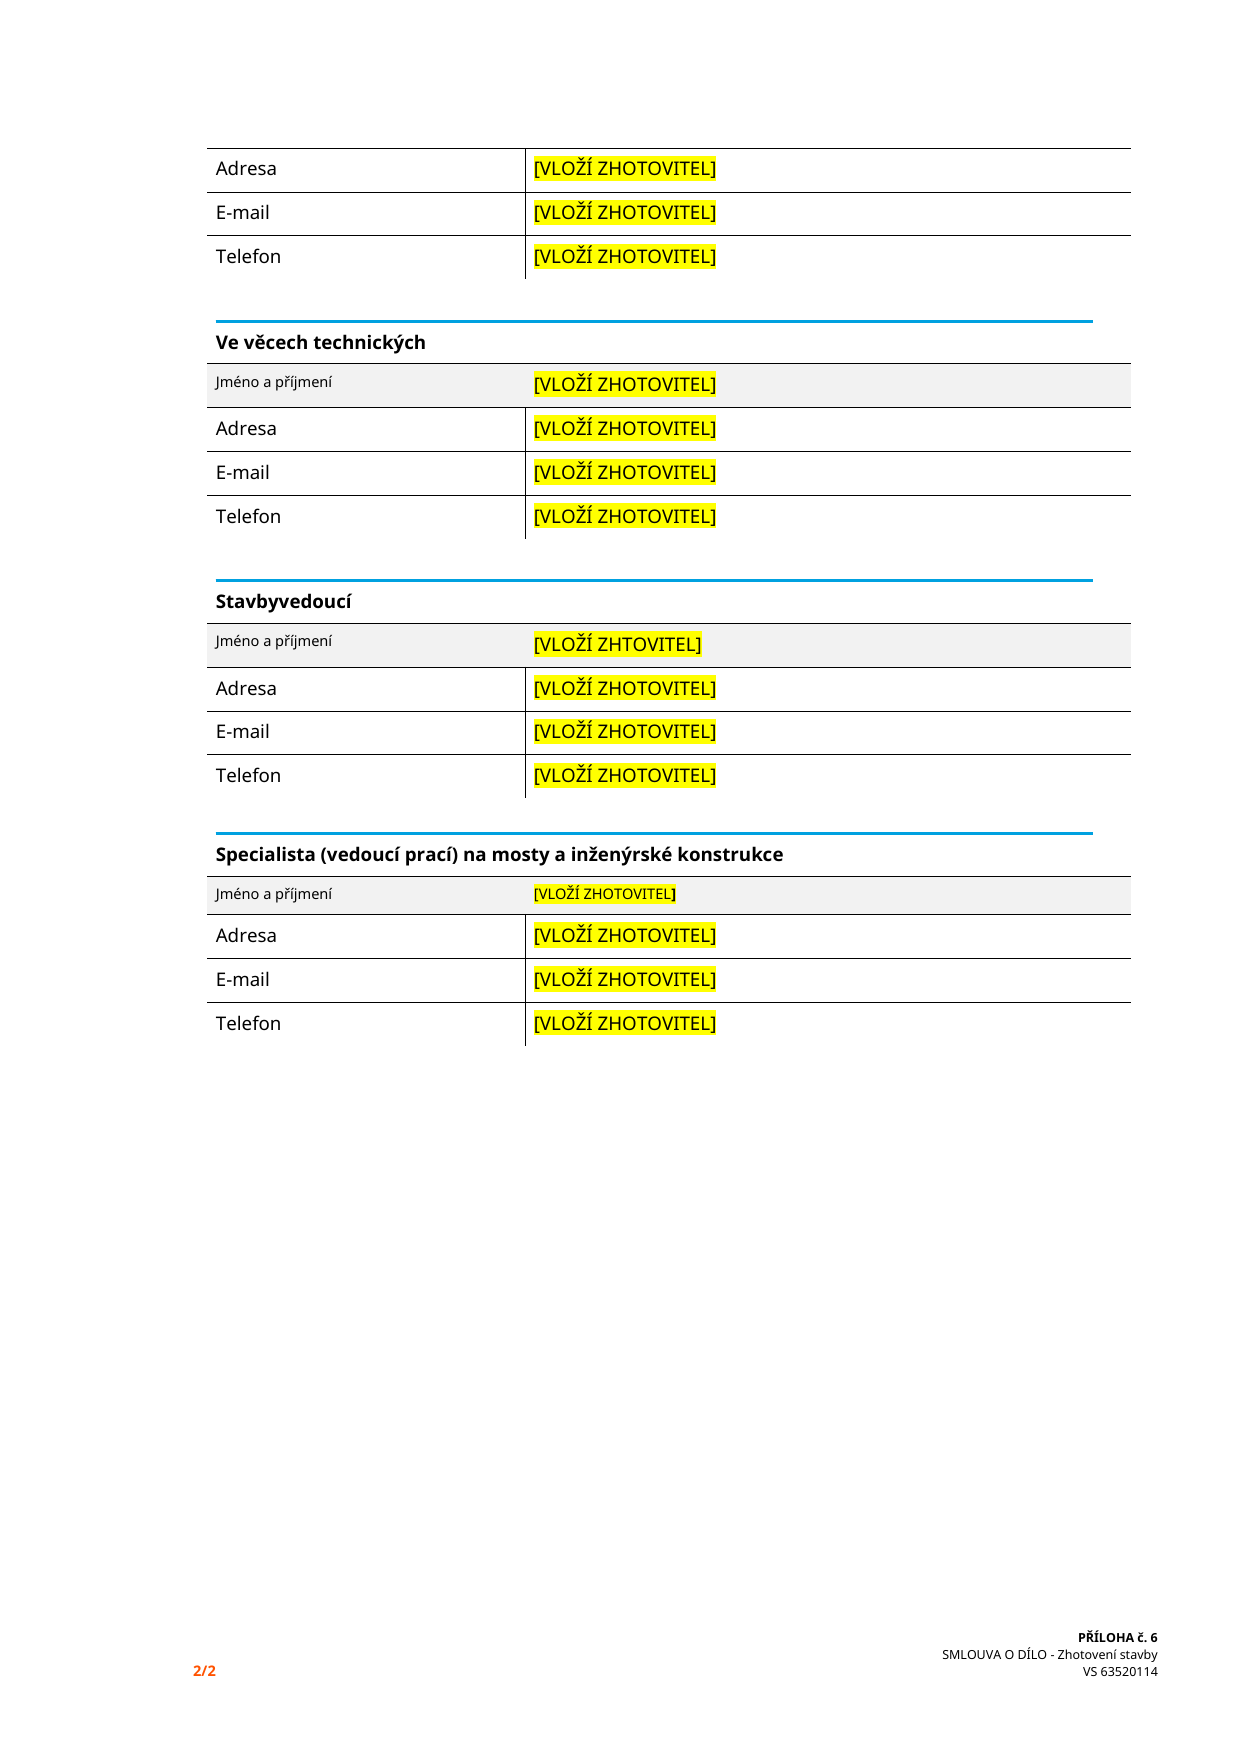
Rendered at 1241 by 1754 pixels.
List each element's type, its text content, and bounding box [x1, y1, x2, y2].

table_cell Adresa [207, 668, 525, 711]
table_cell [VLOŽÍ ZHOTOVITEL] [526, 712, 1131, 754]
table_cell Telefon [207, 755, 525, 798]
table_header [VLOŽÍ ZHOTOVITEL] [526, 364, 1131, 407]
table_cell [VLOŽÍ ZHOTOVITEL] [526, 915, 1131, 958]
table_cell [VLOŽÍ ZHOTOVITEL] [526, 452, 1131, 495]
table_cell [VLOŽÍ ZHOTOVITEL] [526, 408, 1131, 451]
table_cell Adresa [207, 915, 525, 958]
table_cell [VLOŽÍ ZHOTOVITEL] [526, 1003, 1131, 1046]
table_cell [VLOŽÍ ZHOTOVITEL] [526, 149, 1131, 191]
table_header [VLOŽÍ ZHOTOVITEL] [526, 877, 1131, 914]
table_cell Telefon [207, 236, 525, 279]
table_cell Adresa [207, 408, 525, 451]
table_cell E-mail [207, 193, 525, 235]
text Specialista (vedoucí prací) na mosty a inženýrské konstrukce [216, 835, 1093, 867]
table_cell [VLOŽÍ ZHOTOVITEL] [526, 959, 1131, 1002]
table_cell E-mail [207, 959, 525, 1002]
table_cell [VLOŽÍ ZHOTOVITEL] [526, 668, 1131, 711]
text Ve věcech technických [216, 323, 1093, 354]
text Stavbyvedoucí [216, 582, 1093, 614]
table_cell [VLOŽÍ ZHOTOVITEL] [526, 755, 1131, 798]
table_header [VLOŽÍ ZHTOVITEL] [526, 624, 1131, 667]
table_cell E-mail [207, 712, 525, 754]
table_header Jméno a příjmení [207, 877, 526, 914]
table_cell [VLOŽÍ ZHOTOVITEL] [526, 193, 1131, 235]
table_cell Adresa [207, 149, 525, 191]
table_cell Telefon [207, 496, 525, 539]
table_cell Telefon [207, 1003, 525, 1046]
table_cell [VLOŽÍ ZHOTOVITEL] [526, 496, 1131, 539]
table_header Jméno a příjmení [207, 624, 526, 667]
table_cell [VLOŽÍ ZHOTOVITEL] [526, 236, 1131, 279]
table_header Jméno a příjmení [207, 364, 526, 407]
table_cell E-mail [207, 452, 525, 495]
